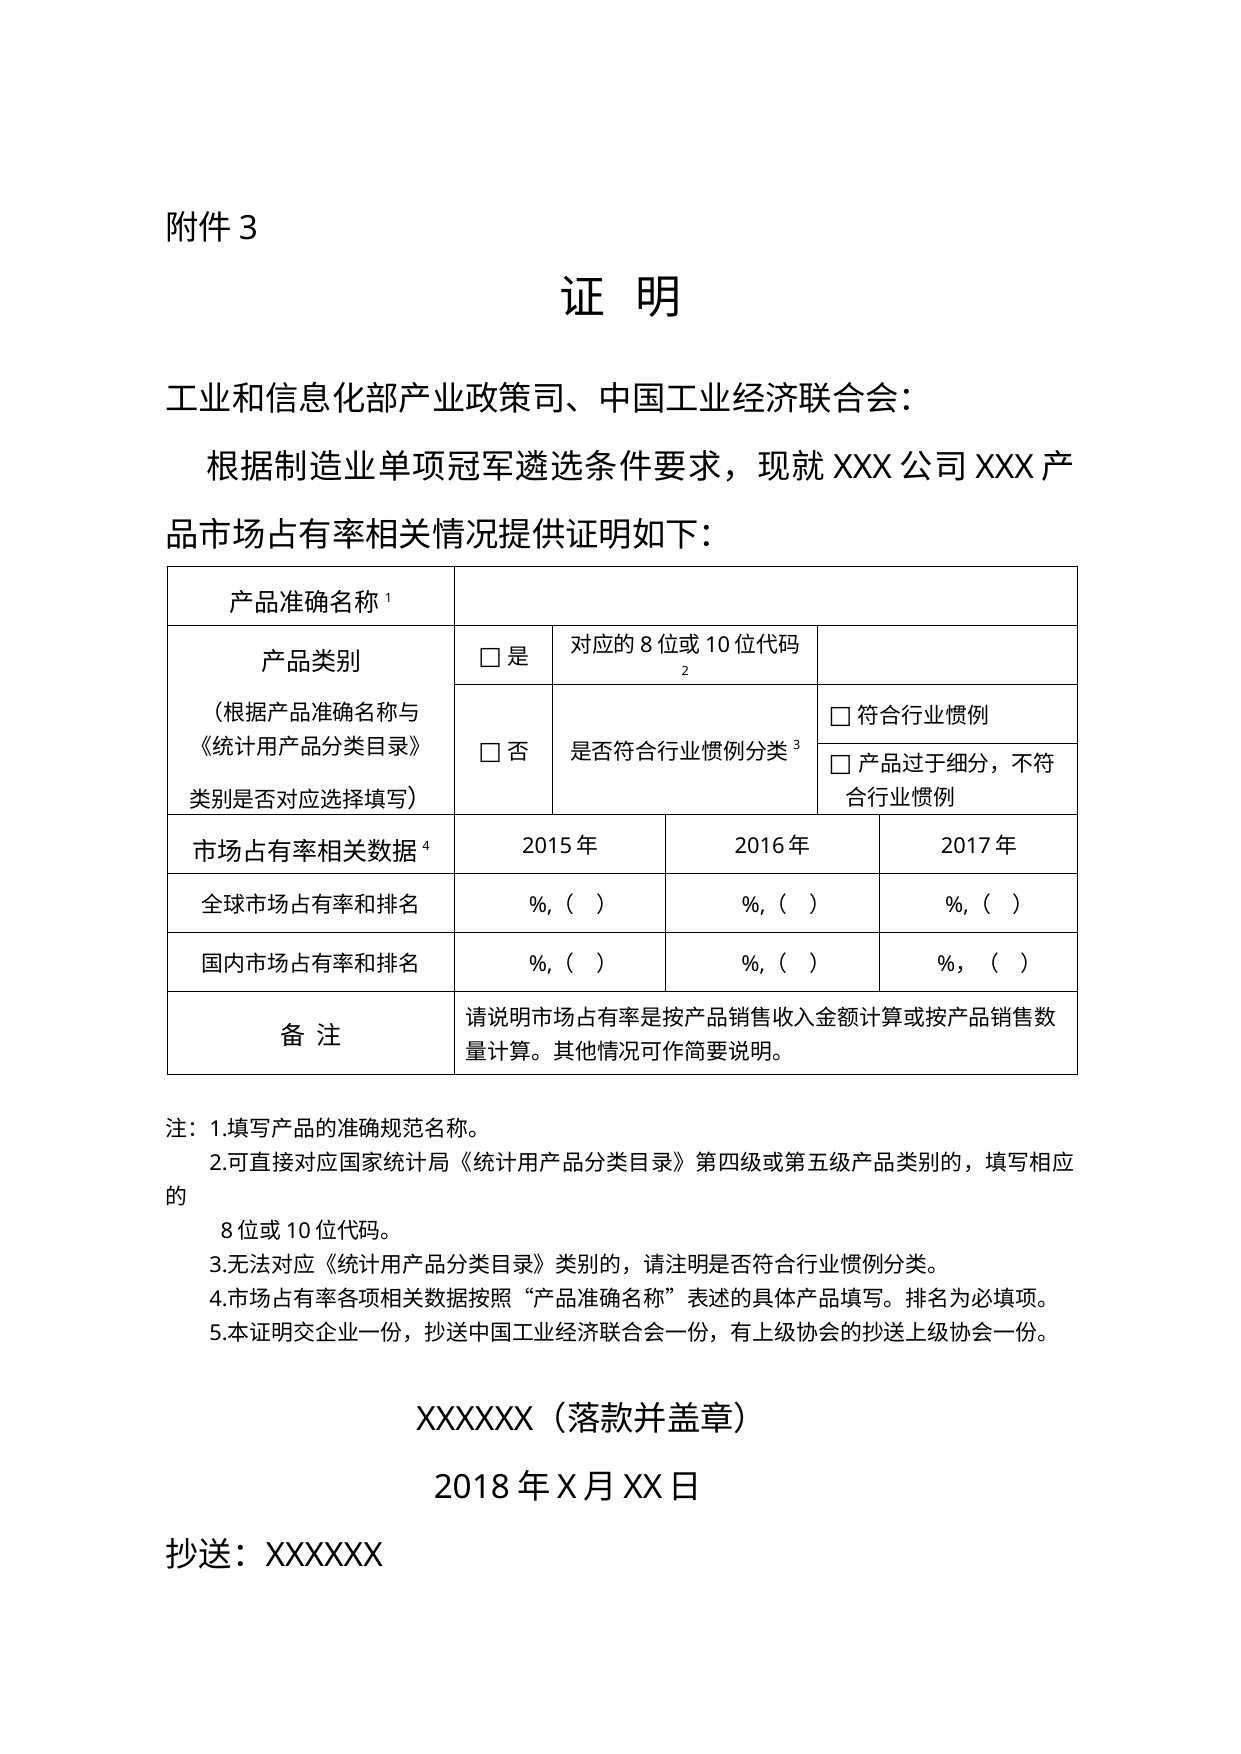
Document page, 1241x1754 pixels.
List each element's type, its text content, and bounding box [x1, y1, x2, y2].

text 5.本证明交企业一份，抄送中国工业经济联合会一份，有上级协会的抄送上级协会一份。 [165, 1314, 1075, 1348]
table_cell 是否符合行业惯例分类3 [553, 685, 817, 814]
text 工业和信息化部产业政策司、中国工业经济联合会： [165, 361, 1075, 429]
table_cell %,（ ） [455, 874, 665, 932]
table_cell □ 是 [455, 626, 552, 684]
text 3.无法对应《统计用产品分类目录》类别的，请注明是否符合行业惯例分类。 [165, 1246, 1075, 1280]
table_header 产品准确名称1 [168, 567, 454, 625]
table_cell %,（ ） [455, 933, 665, 991]
text 证 明 [165, 259, 1075, 327]
table_cell 2016年 [666, 815, 879, 873]
table_cell 对应的8位或10位代码2 [553, 626, 817, 684]
text 2018年X月XX日 [165, 1450, 1075, 1518]
table_cell □ 产品过于细分，不符 合行业惯例 [818, 744, 1077, 814]
table_cell 国内市场占有率和排名 [168, 933, 454, 991]
text 根据制造业单项冠军遴选条件要求，现就XXX公司XXX产品市场占有率相关情况提供证明如下： [165, 429, 1075, 566]
table_cell 全球市场占有率和排名 [168, 874, 454, 932]
text 注：1.填写产品的准确规范名称。 [165, 1109, 1075, 1143]
table_cell 2017年 [880, 815, 1077, 873]
table_cell %,（ ） [666, 933, 879, 991]
text 4.市场占有率各项相关数据按照“产品准确名称”表述的具体产品填写。排名为必填项。 [165, 1280, 1075, 1314]
list 可直接对应国家统计局《统计用产品分类目录》第四级或第五级产品类别的，填写相应的 [165, 1143, 1075, 1212]
table_cell [818, 626, 1077, 684]
table_cell 备 注 [168, 992, 454, 1074]
table_cell 市场占有率相关数据4 [168, 815, 454, 873]
list 8位或10位代码。 [209, 1212, 1075, 1246]
table_cell 产品类别 （根据产品准确名称与 《统计用产品分类目录》 类别是否对应选择填写） [168, 626, 454, 814]
table_cell 2015年 [455, 815, 665, 873]
table_cell □ 符合行业惯例 [818, 685, 1077, 743]
table_cell %,（ ） [880, 874, 1077, 932]
text 抄送：XXXXXX [165, 1518, 1075, 1586]
text XXXXXX（落款并盖章） [165, 1382, 1075, 1450]
text 附件3 [165, 191, 1075, 259]
table_header [455, 567, 1077, 625]
table_cell □ 否 [455, 685, 552, 814]
table_cell %，（ ） [880, 933, 1077, 991]
table_cell 请说明市场占有率是按产品销售收入金额计算或按产品销售数量计算。其他情况可作简要说明。 [455, 992, 1077, 1074]
table_cell %,（ ） [666, 874, 879, 932]
